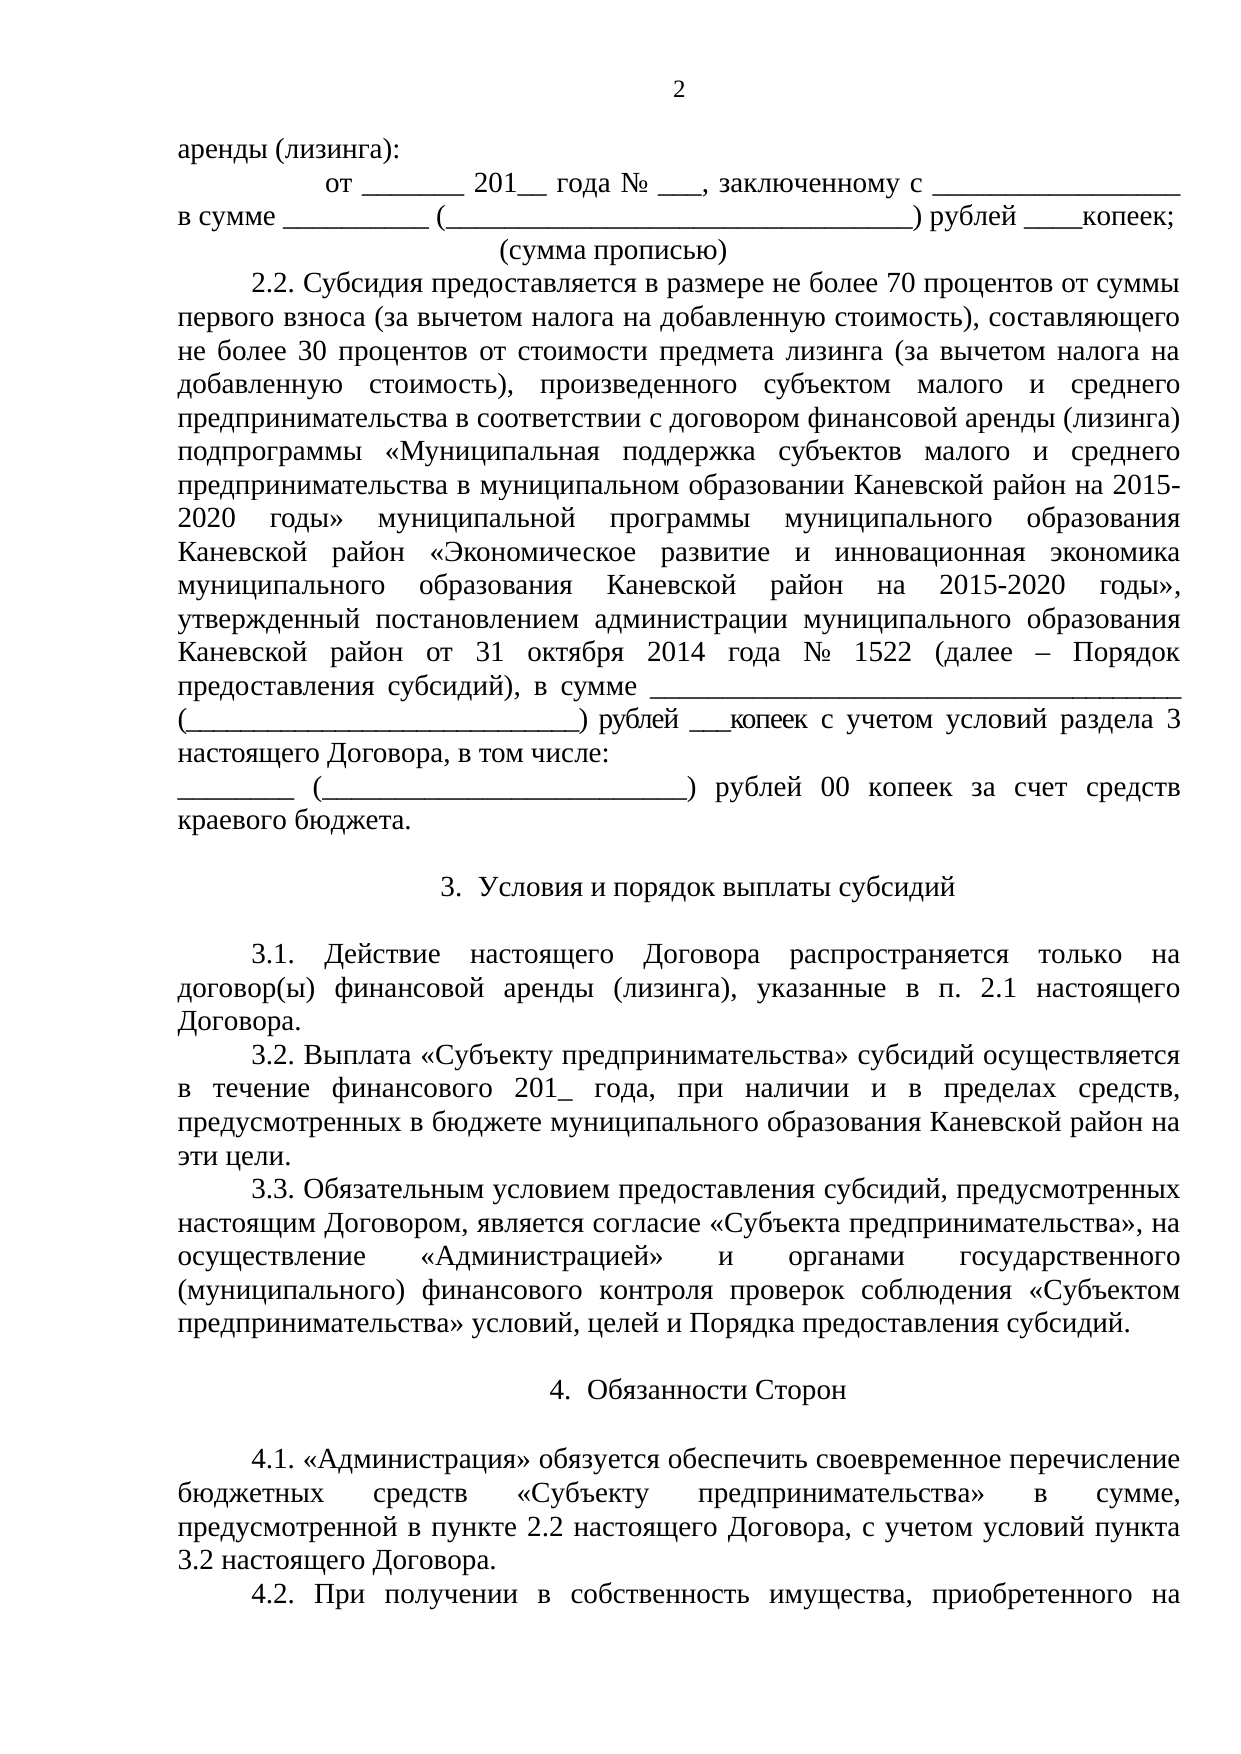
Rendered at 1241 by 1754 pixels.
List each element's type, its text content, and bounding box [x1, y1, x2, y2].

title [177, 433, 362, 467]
title 2.2. Субсидия предоставляется в размере не более 70 процентов от суммы первого взноса (за вычетом налога на добавленную стоимость), составляющего не более 30 процентов от стоимости предмета лизинга (за вычетом налога на добавленную стоимость), произведенного субъектом малого и среднего предпринимательства в соответствии с договором финансовой аренды (лизинга) подпрограммы «Муниципальная поддержка субъектов малого и среднего предпринимательства в муниципальном образовании Каневской район на 2015-2020 годы» муниципальной программы муниципального образования Каневской район «Экономическое развитие и инновационная экономика муниципального образования Каневской район на 2015-2020 годы», утвержденный постановлением администрации муниципального образования Каневской район от 31 октября 2014 года № 1522 (далее – Порядок предоставления субсидий), в сумме _____________________________________ (_____________________________) рублей ___копеек с учетом условий раздела 3 настоящего Договора, в том числе: [177, 567, 1181, 769]
text (сумма прописью) [177, 232, 1181, 266]
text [177, 1576, 1181, 1609]
text ________ (_________________________) рублей 00 копеек за счет средств краевого бюджета. [177, 769, 1181, 836]
text 3.3. Обязательным условием предоставления субсидий, предусмотренных настоящим Договором, является согласие «Субъекта предпринимательства», на осуществление «Администрацией» и органами государственного (муниципального) финансового контроля проверок соблюдения «Субъектом предпринимательства» условий, целей и Порядка предоставления субсидий. [177, 1171, 1181, 1339]
text 4.1. «Администрация» обязуется обеспечить своевременное перечисление бюджетных средств «Субъекту предпринимательства» в сумме, предусмотренной в пункте 2.2 настоящего Договора, с учетом условий пункта 3.2 настоящего Договора. [177, 1442, 1181, 1576]
text от _______ 201__ года № ___, заключенному с _________________ в сумме __________ (________________________________) рублей ____копеек; [177, 165, 1181, 232]
text 3.1. Действие настоящего Договора распространяется только на договор(ы) финансовой аренды (лизинга), указанные в п. 2.1 настоящего Договора. [177, 936, 1181, 1037]
text 3.2. Выплата «Субъекту предпринимательства» субсидий осуществляется в течение финансового 201_ года, при наличии и в пределах средств, предусмотренных в бюджете муниципального образования Каневской район на эти цели. [177, 1037, 1181, 1171]
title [177, 131, 1181, 165]
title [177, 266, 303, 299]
list Обязанности Сторон [215, 1372, 1181, 1406]
list Условия и порядок выплаты субсидий [215, 869, 1181, 903]
